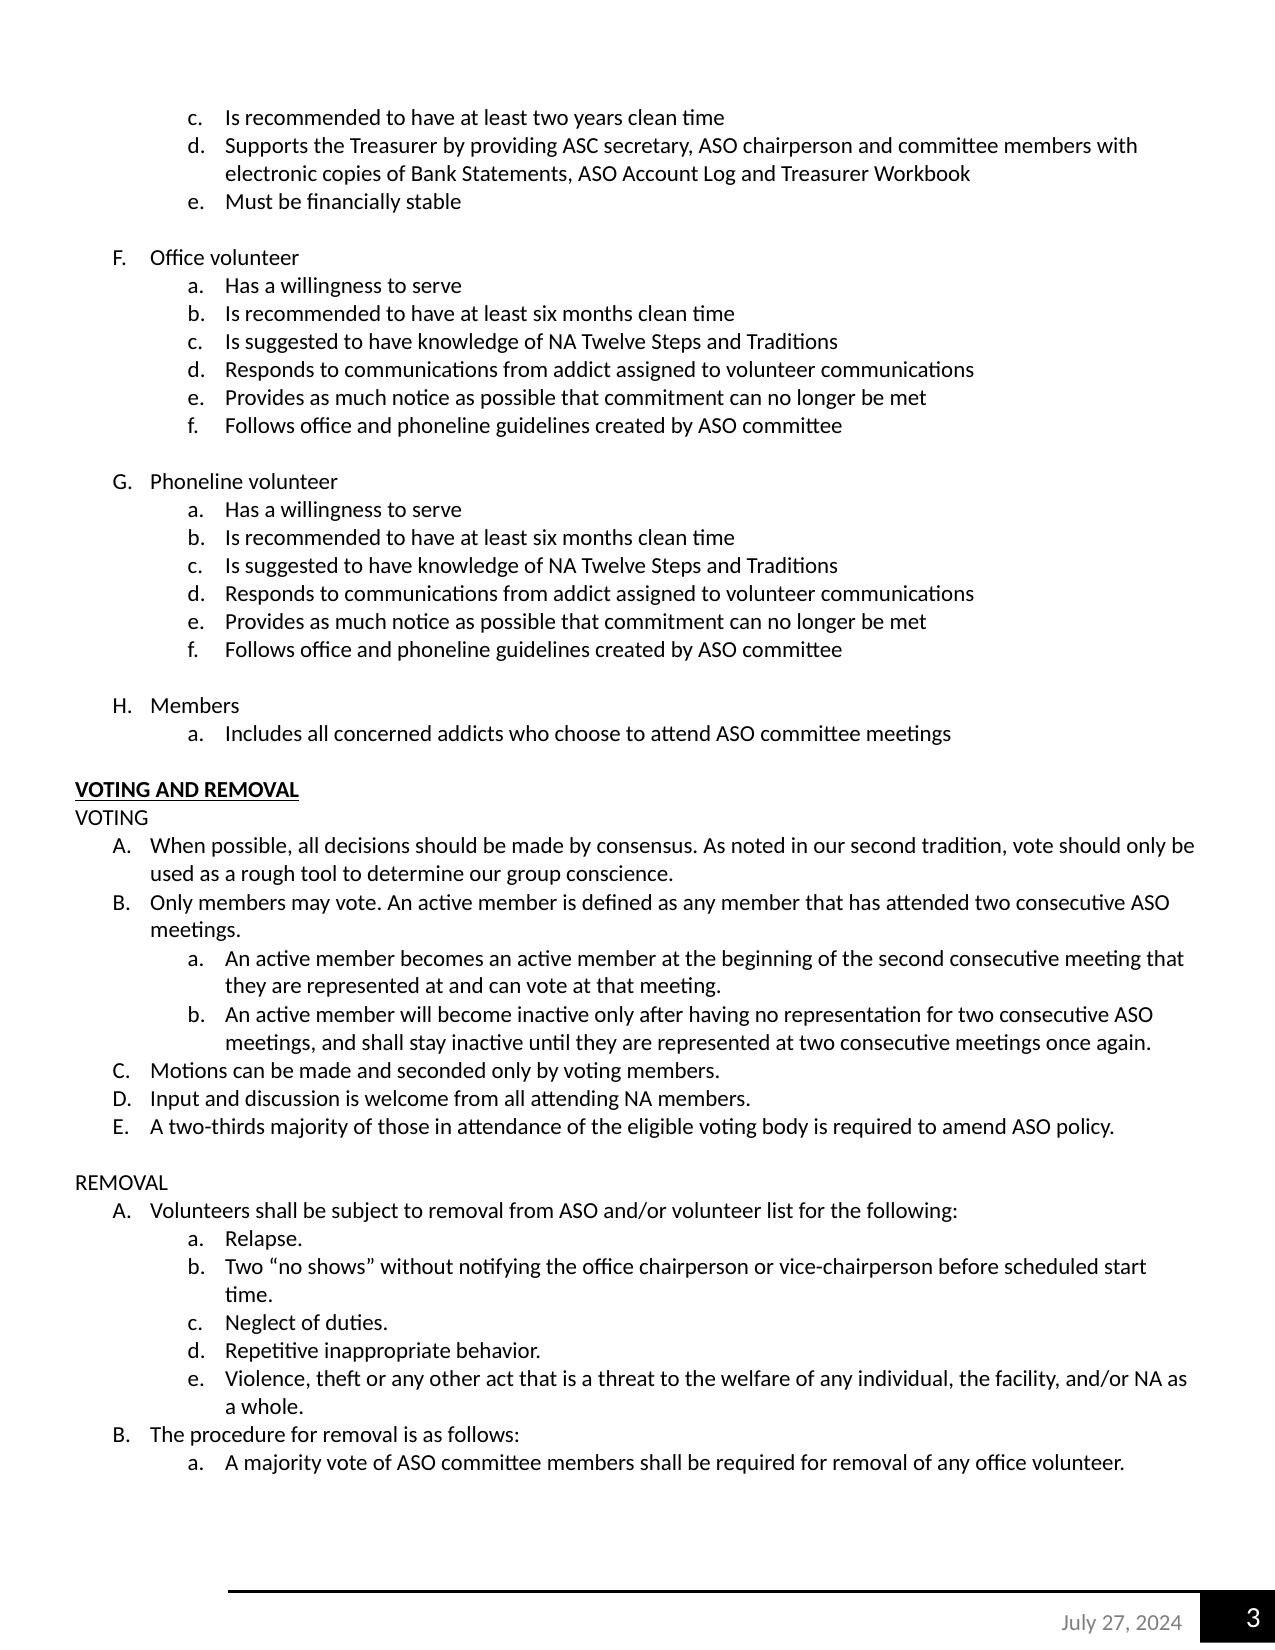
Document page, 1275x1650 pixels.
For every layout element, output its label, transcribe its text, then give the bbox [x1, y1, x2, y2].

list Has a willingness to serve [187, 271, 1200, 299]
list When possible, all decisions should be made by consensus. As noted in our second tradition, vote should only be used as a rough tool to determine our group conscience. [112, 832, 1200, 888]
list An active member becomes an active member at the beginning of the second consecutive meeting that they are represented at and can vote at that meeting. [187, 944, 1200, 1000]
list Two “no shows” without notifying the office chairperson or vice-chairperson before scheduled start time. [187, 1252, 1200, 1308]
text REMOVAL [75, 1168, 1200, 1196]
list Volunteers shall be subject to removal from ASO and/or volunteer list for the following: [112, 1196, 1200, 1224]
list Members [112, 691, 1200, 719]
list Is suggested to have knowledge of NA Twelve Steps and Traditions [187, 327, 1200, 355]
list Provides as much notice as possible that commitment can no longer be met [187, 383, 1200, 411]
list An active member will become inactive only after having no representation for two consecutive ASO meetings, and shall stay inactive until they are represented at two consecutive meetings once again. [187, 1000, 1200, 1056]
list Only members may vote. An active member is defined as any member that has attended two consecutive ASO meetings. [112, 888, 1200, 944]
list Includes all concerned addicts who choose to attend ASO committee meetings [187, 719, 1200, 747]
list Follows office and phoneline guidelines created by ASO committee [187, 411, 1200, 439]
list A majority vote of ASO committee members shall be required for removal of any office volunteer. [187, 1448, 1200, 1476]
list Motions can be made and seconded only by voting members. [112, 1056, 1200, 1084]
list Input and discussion is welcome from all attending NA members. [112, 1084, 1200, 1112]
list Relapse. [187, 1224, 1200, 1252]
list Repetitive inappropriate behavior. [187, 1336, 1200, 1364]
list Has a willingness to serve [187, 495, 1200, 523]
list Is recommended to have at least six months clean time [187, 299, 1200, 327]
list Is recommended to have at least six months clean time [187, 523, 1200, 551]
list Responds to communications from addict assigned to volunteer communications [187, 579, 1200, 607]
list Provides as much notice as possible that commitment can no longer be met [187, 607, 1200, 635]
list Supports the Treasurer by providing ASC secretary, ASO chairperson and committee members with electronic copies of Bank Statements, ASO Account Log and Treasurer Workbook [187, 131, 1200, 187]
list Must be financially stable [187, 187, 1200, 215]
list The procedure for removal is as follows: [112, 1420, 1200, 1448]
text VOTING AND REMOVAL [75, 776, 1200, 803]
list A two-thirds majority of those in attendance of the eligible voting body is required to amend ASO policy. [112, 1112, 1200, 1140]
list Phoneline volunteer [112, 467, 1200, 495]
list Violence, theft or any other act that is a threat to the welfare of any individual, the facility, and/or NA as a whole. [187, 1364, 1200, 1420]
list Neglect of duties. [187, 1308, 1200, 1336]
list Is suggested to have knowledge of NA Twelve Steps and Traditions [187, 551, 1200, 579]
list Is recommended to have at least two years clean time [187, 103, 1200, 131]
list Responds to communications from addict assigned to volunteer communications [187, 355, 1200, 383]
list Follows office and phoneline guidelines created by ASO committee [187, 635, 1200, 663]
list Office volunteer [112, 243, 1200, 271]
text VOTING [75, 803, 1200, 832]
